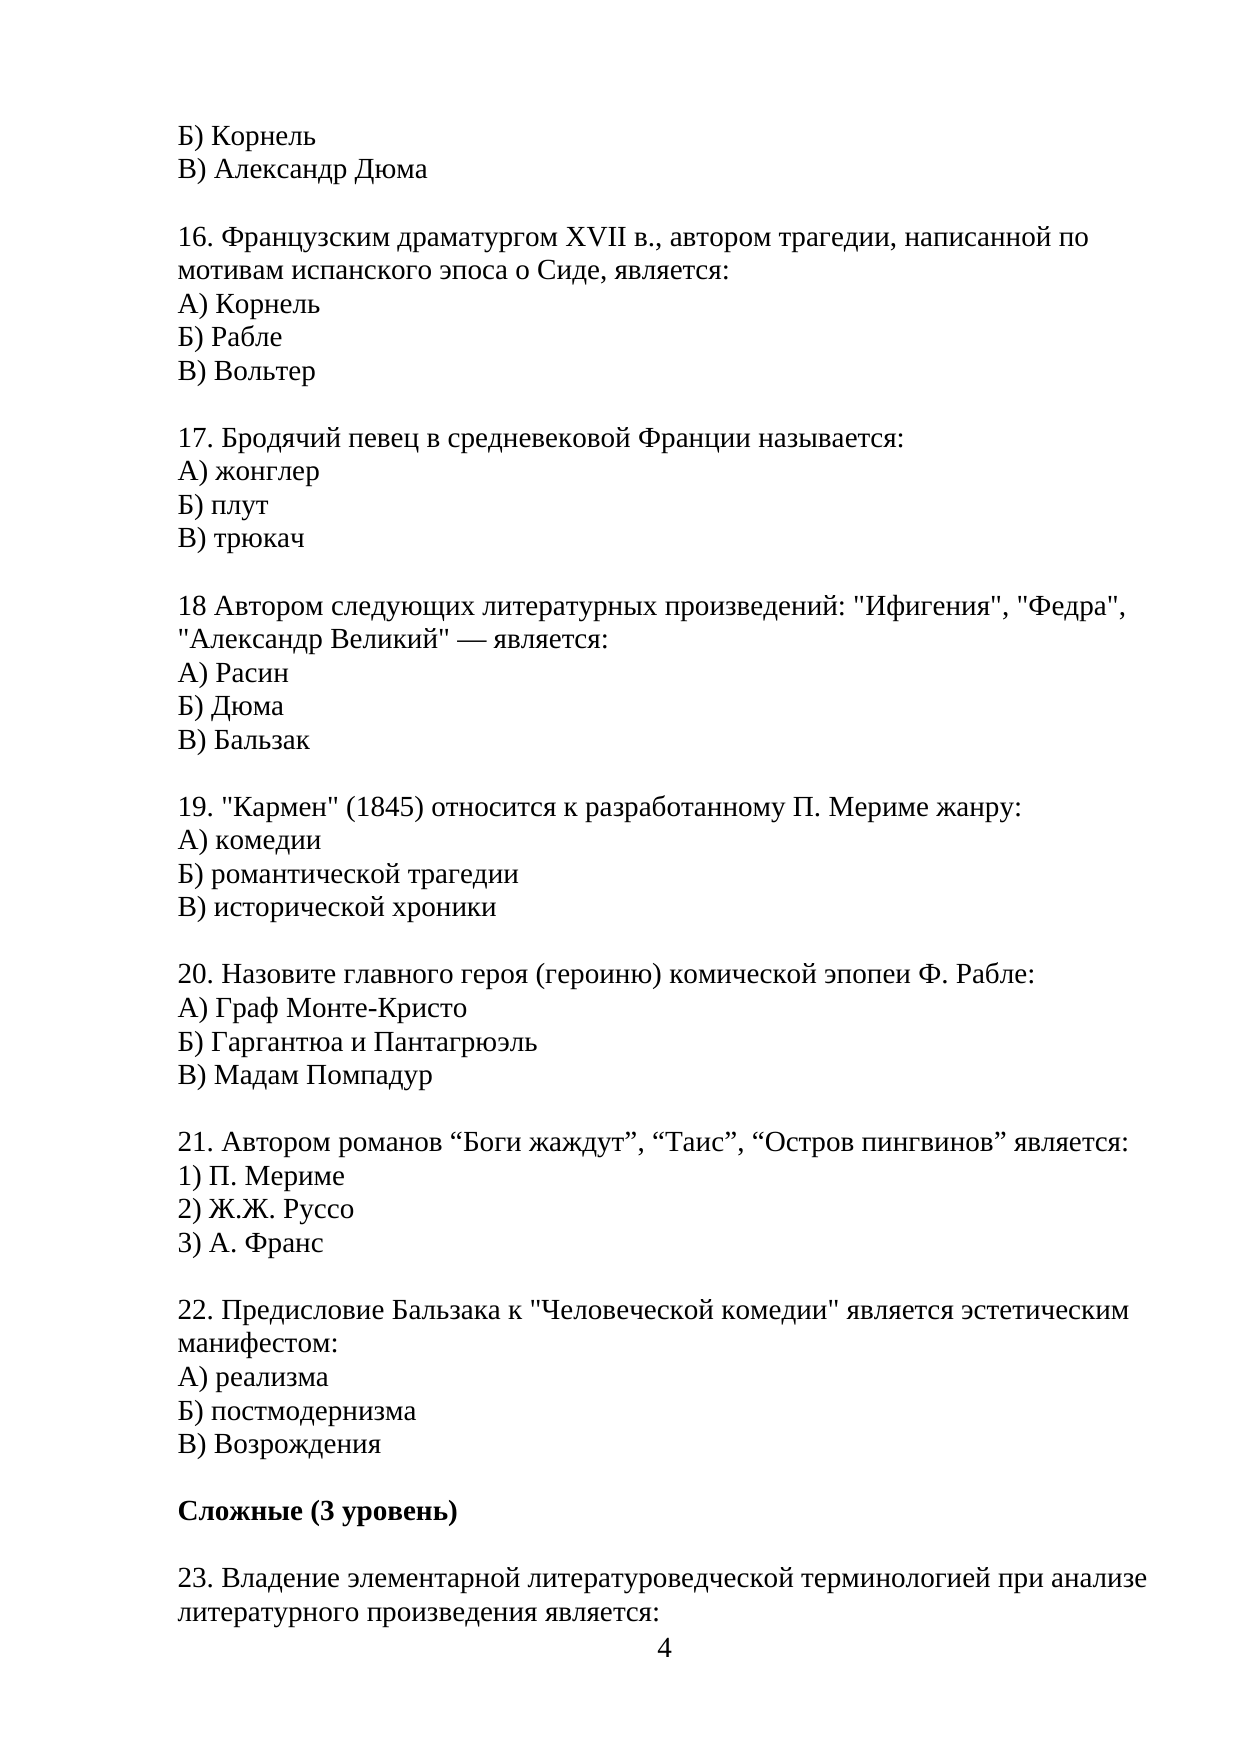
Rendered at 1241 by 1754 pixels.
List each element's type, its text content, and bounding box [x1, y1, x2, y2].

text 22. Предисловие Бальзака к "Человеческой комедии" является эстетическим манифестом: [177, 1292, 1152, 1359]
text А) Расин [177, 655, 1152, 688]
text А) Граф Монте-Кристо [177, 990, 1152, 1024]
text Б) постмодернизма [177, 1393, 1152, 1426]
text В) трюкач [177, 521, 1152, 554]
text В) Вольтер [177, 353, 1152, 386]
text 16. Французским драматургом XVII в., автором трагедии, написанной по мотивам испанского эпоса о Сиде, является: [177, 219, 1152, 286]
text А) реализма [177, 1359, 1152, 1393]
text Б) Дюма [177, 688, 1152, 722]
text А) комедии [177, 822, 1152, 856]
text 23. Владение элементарной литературоведческой терминологией при анализе литературного произведения является: [177, 1560, 1152, 1627]
text В) Возрождения [177, 1426, 1152, 1460]
text В) исторической хроники [177, 889, 1152, 923]
text 19. "Кармен" (1845) относится к разработанному П. Мериме жанру: [177, 789, 1152, 822]
text 1) П. Мериме [177, 1158, 1152, 1191]
text Сложные (3 уровень) [177, 1493, 1152, 1527]
text В) Александр Дюма [177, 152, 1152, 185]
text 17. Бродячий певец в средневековой Франции называется: [177, 420, 1152, 453]
text Б) романтической трагедии [177, 856, 1152, 889]
text 18 Автором следующих литературных произведений: "Ифигения", "Федра", "Александр Великий" — является: [177, 588, 1152, 655]
text 3) А. Франс [177, 1225, 1152, 1258]
text Б) Рабле [177, 319, 1152, 353]
text В) Бальзак [177, 722, 1152, 755]
text Б) Корнель [177, 118, 1152, 152]
text 2) Ж.Ж. Руссо [177, 1191, 1152, 1225]
text А) Корнель [177, 286, 1152, 319]
text Б) Гаргантюа и Пантагрюэль [177, 1024, 1152, 1057]
text 21. Автором романов “Боги жаждут”, “Таис”, “Остров пингвинов” является: [177, 1124, 1152, 1158]
text В) Мадам Помпадур [177, 1057, 1152, 1091]
text А) жонглер [177, 453, 1152, 487]
text 20. Назовите главного героя (героиню) комической эпопеи Ф. Рабле: [177, 957, 1152, 990]
text Б) плут [177, 487, 1152, 521]
